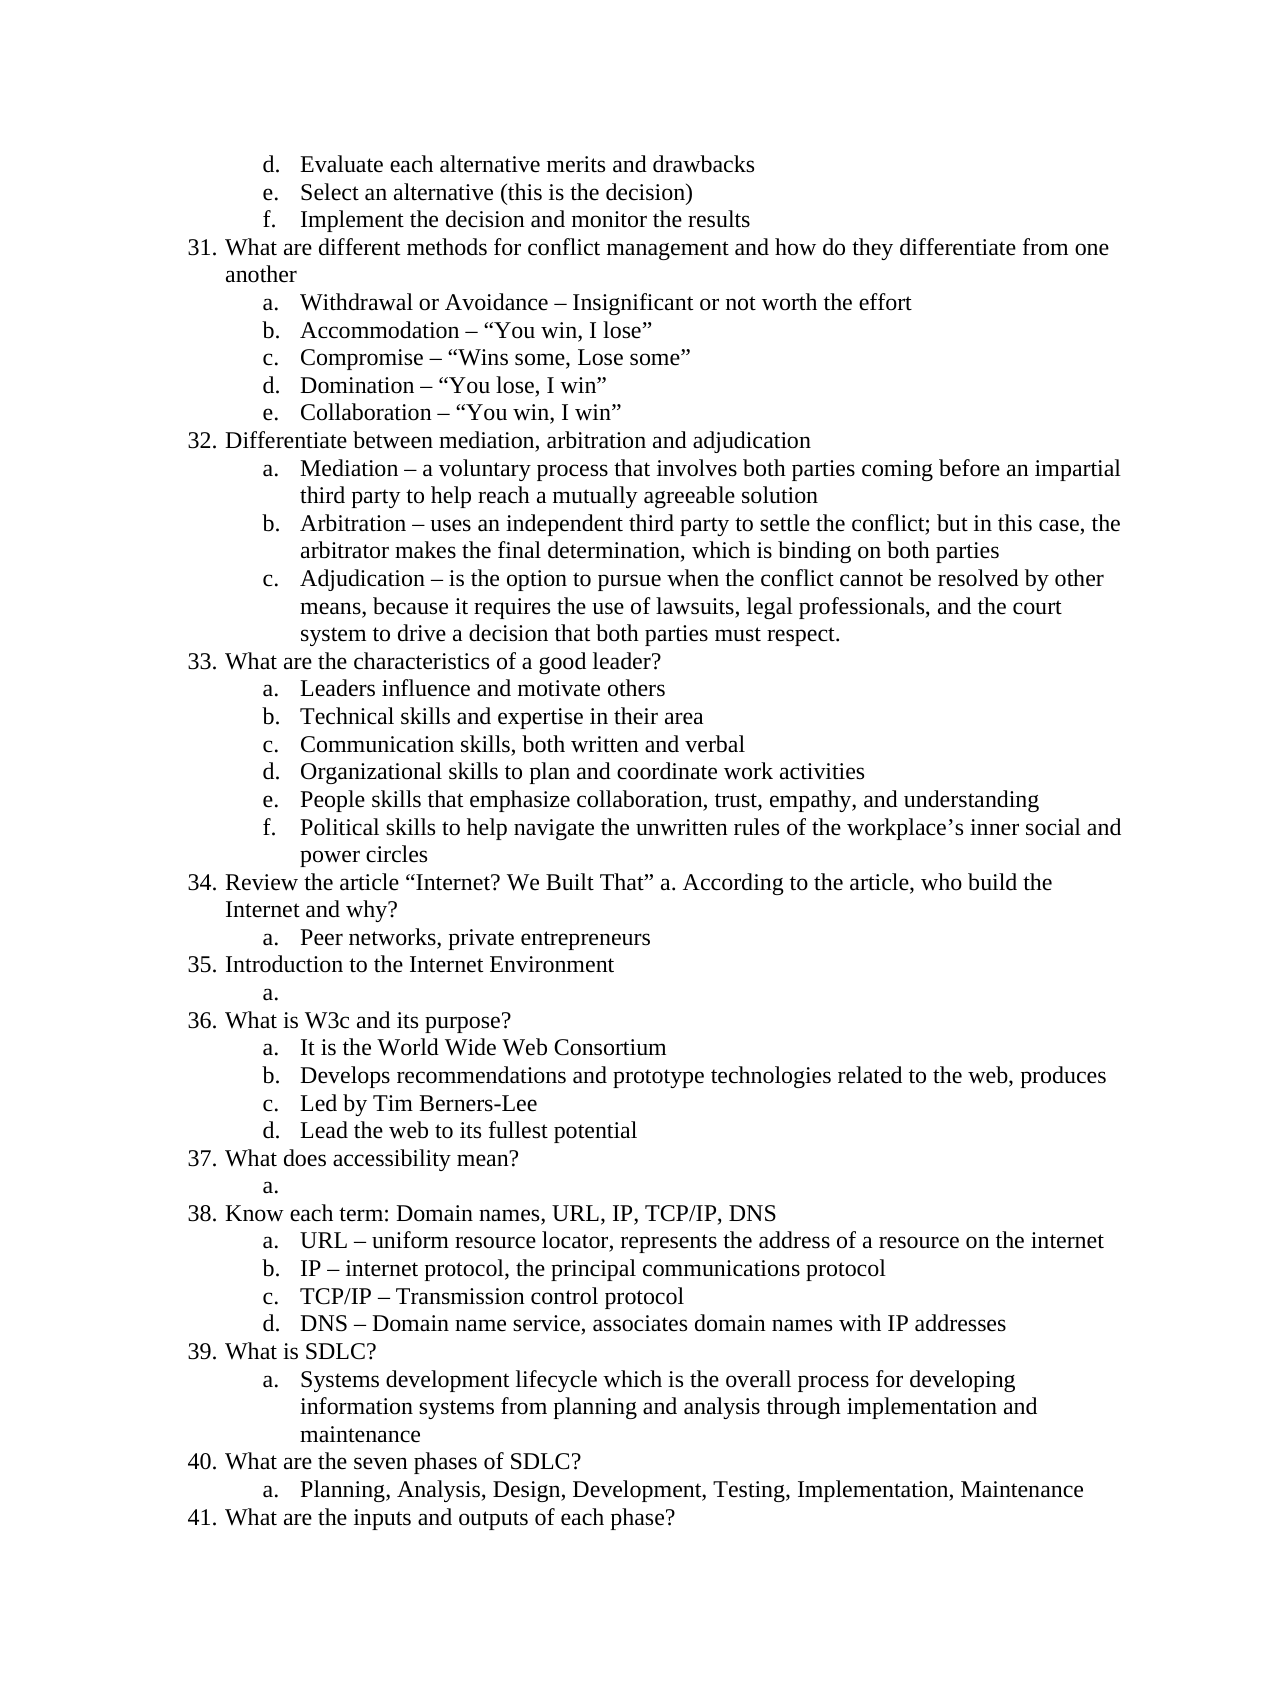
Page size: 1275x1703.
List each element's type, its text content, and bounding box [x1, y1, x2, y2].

list Compromise – “Wins some, Lose some” [262, 343, 1125, 371]
list Systems development lifecycle which is the overall process for developing information systems from planning and analysis through implementation and maintenance [262, 1364, 1125, 1447]
list Introduction to the Internet Environment [187, 951, 1125, 978]
list Led by Tim Berners-Lee [262, 1088, 1125, 1116]
list Differentiate between mediation, arbitration and adjudication [187, 426, 1125, 454]
list Review the article “Internet? We Built That” a. According to the article, who build the Internet and why? [187, 868, 1125, 923]
list Planning, Analysis, Design, Development, Testing, Implementation, Maintenance [262, 1475, 1125, 1503]
list TCP/IP – Transmission control protocol [262, 1282, 1125, 1309]
list Communication skills, both written and verbal [262, 730, 1125, 757]
list Withdrawal or Avoidance – Insignificant or not worth the effort [262, 288, 1125, 316]
list What are the inputs and outputs of each phase? [187, 1503, 1125, 1530]
list Domination – “You lose, I win” [262, 371, 1125, 398]
list People skills that emphasize collaboration, trust, empathy, and understanding [262, 785, 1125, 812]
list Peer networks, private entrepreneurs [262, 923, 1125, 951]
list Organizational skills to plan and coordinate work activities [262, 757, 1125, 785]
list What does accessibility mean? [187, 1144, 1125, 1171]
list Implement the decision and monitor the results [262, 205, 1125, 233]
list Mediation – a voluntary process that involves both parties coming before an impartial third party to help reach a mutually agreeable solution [262, 454, 1125, 509]
list What is W3c and its purpose? [187, 1006, 1125, 1033]
list Select an alternative (this is the decision) [262, 178, 1125, 205]
list Arbitration – uses an independent third party to settle the conflict; but in this case, the arbitrator makes the final determination, which is binding on both parties [262, 509, 1125, 564]
list What are the seven phases of SDLC? [187, 1447, 1125, 1475]
list It is the World Wide Web Consortium [262, 1033, 1125, 1061]
list Lead the web to its fullest potential [262, 1116, 1125, 1144]
list Develops recommendations and prototype technologies related to the web, produces [262, 1061, 1125, 1088]
list What is SDLC? [187, 1337, 1125, 1364]
list Political skills to help navigate the unwritten rules of the workplace’s inner social and power circles [262, 812, 1125, 868]
list Technical skills and expertise in their area [262, 702, 1125, 730]
list Accommodation – “You win, I lose” [262, 316, 1125, 343]
list Adjudication – is the option to pursue when the conflict cannot be resolved by other means, because it requires the use of lawsuits, legal professionals, and the court system to drive a decision that both parties must respect. [262, 564, 1125, 647]
list URL – uniform resource locator, represents the address of a resource on the internet [262, 1227, 1125, 1254]
list What are the characteristics of a good leader? [187, 647, 1125, 674]
list DNS – Domain name service, associates domain names with IP addresses [262, 1309, 1125, 1337]
list Collaboration – “You win, I win” [262, 398, 1125, 426]
list Evaluate each alternative merits and drawbacks [262, 150, 1125, 178]
list Leaders influence and motivate others [262, 674, 1125, 702]
list Know each term: Domain names, URL, IP, TCP/IP, DNS [187, 1199, 1125, 1227]
list What are different methods for conflict management and how do they differentiate from one another [187, 233, 1125, 288]
list IP – internet protocol, the principal communications protocol [262, 1254, 1125, 1282]
